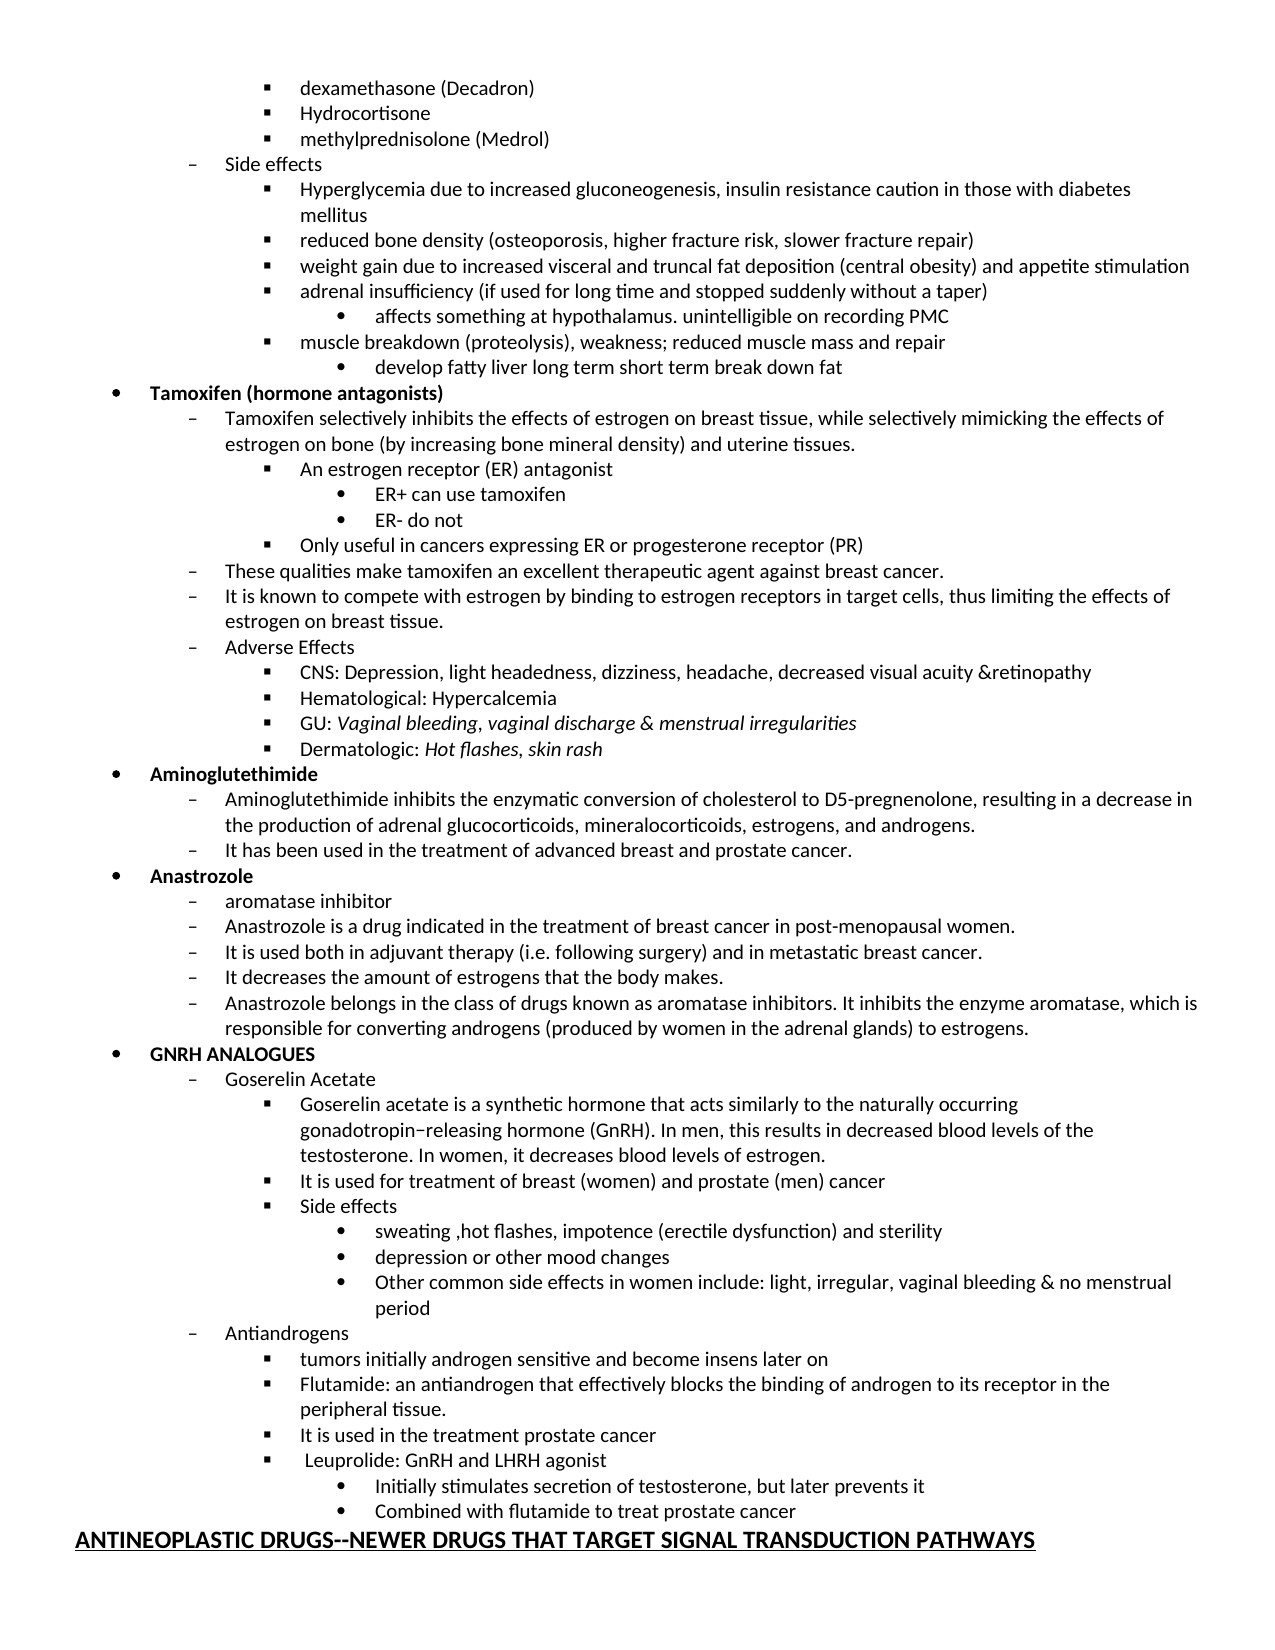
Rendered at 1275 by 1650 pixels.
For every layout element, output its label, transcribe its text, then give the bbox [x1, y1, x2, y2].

list adrenal insufficiency (if used for long time and stopped suddenly without a taper) [262, 278, 1200, 304]
list It has been used in the treatment of advanced breast and prostate cancer. [187, 837, 1200, 863]
list It decreases the amount of estrogens that the body makes. [187, 964, 1200, 990]
list Anastrozole belongs in the class of drugs known as aromatase inhibitors. It inhibits the enzyme aromatase, which is responsible for converting androgens (produced by women in the adrenal glands) to estrogens. [187, 990, 1200, 1041]
list Adverse Effects [187, 634, 1200, 659]
list depression or other mood changes [337, 1244, 1200, 1269]
list Side effects [187, 151, 1200, 177]
list Flutamide: an antiandrogen that effectively blocks the binding of androgen to its receptor in the peripheral tissue. [262, 1371, 1200, 1422]
list Anastrozole is a drug indicated in the treatment of breast cancer in post-menopausal women. [187, 914, 1200, 939]
list It is used both in adjuvant therapy (i.e. following surgery) and in metastatic breast cancer. [187, 939, 1200, 964]
list tumors initially androgen sensitive and become insens later on [262, 1346, 1200, 1371]
list Leuprolide: GnRH and LHRH agonist [262, 1447, 1200, 1473]
list methylprednisolone (Medrol) [262, 126, 1200, 151]
list Only useful in cancers expressing ER or progesterone receptor (PR) [262, 532, 1200, 558]
list It is known to compete with estrogen by binding to estrogen receptors in target cells, thus limiting the effects of estrogen on breast tissue. [187, 583, 1200, 634]
list ER- do not [337, 507, 1200, 532]
list dexamethasone (Decadron) [262, 75, 1200, 100]
list Other common side effects in women include: light, irregular, vaginal bleeding & no menstrual period [337, 1269, 1200, 1320]
list Dermatologic: Hot flashes, skin rash [262, 736, 1200, 761]
list It is used in the treatment prostate cancer [262, 1422, 1200, 1447]
list develop fatty liver long term short term break down fat [337, 354, 1200, 380]
list Tamoxifen selectively inhibits the effects of estrogen on breast tissue, while selectively mimicking the effects of estrogen on bone (by increasing bone mineral density) and uterine tissues. [187, 405, 1200, 456]
list Aminoglutethimide inhibits the enzymatic conversion of cholesterol to D5-pregnenolone, resulting in a decrease in the production of adrenal glucocorticoids, mineralocorticoids, estrogens, and androgens. [187, 787, 1200, 837]
list Goserelin acetate is a synthetic hormone that acts similarly to the naturally occurring gonadotropin−releasing hormone (GnRH). In men, this results in decreased blood levels of the testosterone. In women, it decreases blood levels of estrogen. [262, 1092, 1200, 1168]
list reduced bone density (osteoporosis, higher fracture risk, slower fracture repair) [262, 227, 1200, 253]
list Initially stimulates secretion of testosterone, but later prevents it [337, 1473, 1200, 1498]
list Hydrocortisone [262, 100, 1200, 126]
list ER+ can use tamoxifen [337, 482, 1200, 507]
list Anastrozole [112, 863, 1200, 888]
list Hematological: Hypercalcemia [262, 685, 1200, 710]
list GU: Vaginal bleeding, vaginal discharge & menstrual irregularities [262, 710, 1200, 736]
list GNRH ANALOGUES [112, 1041, 1200, 1066]
list Tamoxifen (hormone antagonists) [112, 380, 1200, 405]
list affects something at hypothalamus. unintelligible on recording PMC [337, 304, 1200, 329]
list muscle breakdown (proteolysis), weakness; reduced muscle mass and repair [262, 329, 1200, 354]
list These qualities make tamoxifen an excellent therapeutic agent against breast cancer. [187, 558, 1200, 583]
list aromatase inhibitor [187, 888, 1200, 914]
list Combined with flutamide to treat prostate cancer [337, 1498, 1200, 1524]
list Aminoglutethimide [112, 761, 1200, 787]
list Antiandrogens [187, 1320, 1200, 1346]
list It is used for treatment of breast (women) and prostate (men) cancer [262, 1168, 1200, 1193]
list Side effects [262, 1193, 1200, 1219]
list sweating ,hot flashes, impotence (erectile dysfunction) and sterility [337, 1219, 1200, 1244]
list Hyperglycemia due to increased gluconeogenesis, insulin resistance caution in those with diabetes mellitus [262, 177, 1200, 227]
list Goserelin Acetate [187, 1066, 1200, 1092]
list CNS: Depression, light headedness, dizziness, headache, decreased visual acuity &retinopathy [262, 659, 1200, 685]
list weight gain due to increased visceral and truncal fat deposition (central obesity) and appetite stimulation [262, 253, 1200, 278]
text ANTINEOPLASTIC DRUGS--NEWER DRUGS THAT TARGET SIGNAL TRANSDUCTION PATHWAYS [75, 1524, 1200, 1554]
list An estrogen receptor (ER) antagonist [262, 456, 1200, 482]
